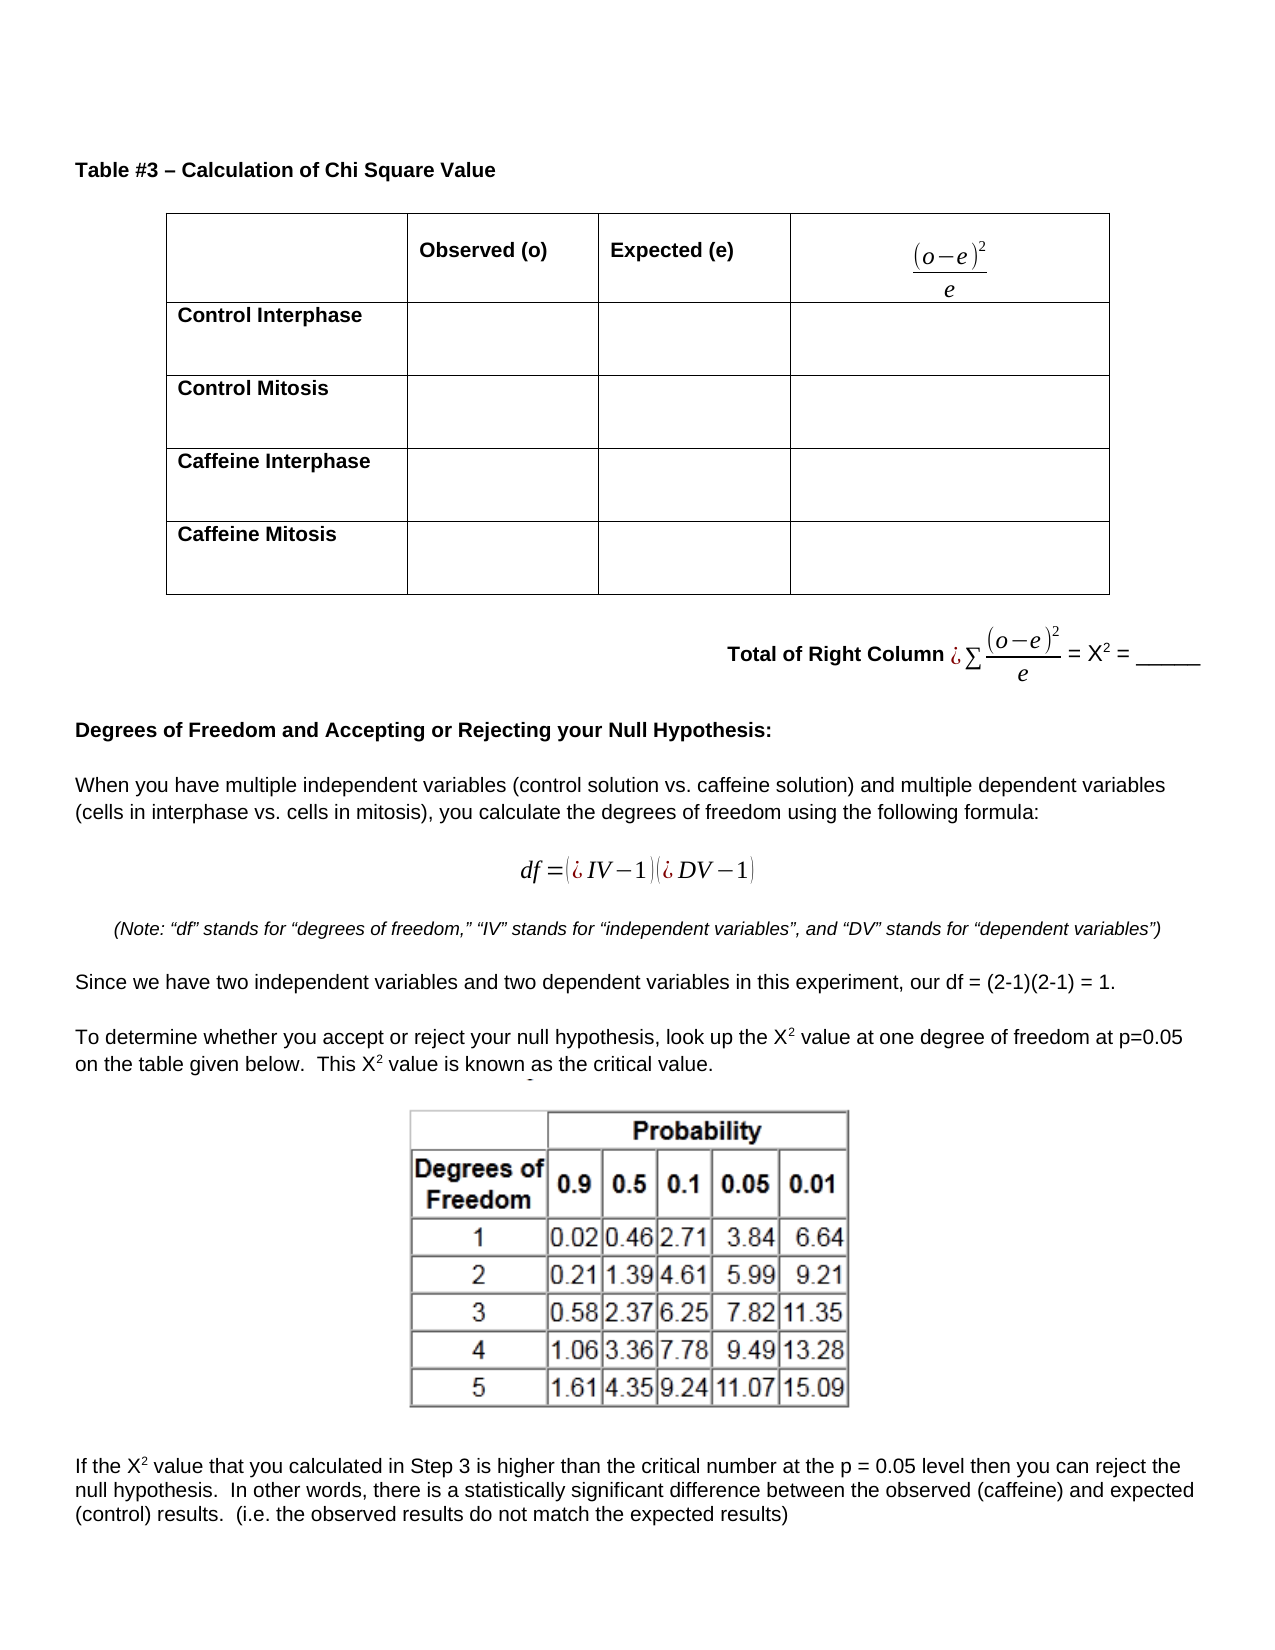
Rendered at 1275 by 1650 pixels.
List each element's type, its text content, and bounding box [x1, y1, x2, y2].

table_header [167, 214, 407, 302]
table_cell [599, 522, 790, 593]
table_cell [408, 376, 598, 448]
table_cell [599, 303, 790, 375]
table_cell [791, 449, 1109, 521]
text If the X2 value that you calculated in Step 3 is higher than the critical number at the p = 0.05 level then you can reject the null hypothesis. In other words, there is a statistically significant difference between the observed (caffeine) and expected (control) results. (i.e. the observed results do not match the expected results) [75, 1454, 1200, 1526]
table_header [791, 214, 1109, 302]
table_cell [408, 522, 598, 593]
table_cell [599, 376, 790, 448]
text (Note: “df” stands for “degrees of freedom,” “IV” stands for “independent variables”, and “DV” stands for “dependent variables”) [75, 917, 1200, 939]
table_cell [408, 449, 598, 521]
text Total of Right Column = X2 = _____ [75, 622, 1200, 686]
table_cell Caffeine Interphase [167, 449, 407, 521]
table_cell [599, 449, 790, 521]
text Since we have two independent variables and two dependent variables in this experiment, our df = (2-1)(2-1) = 1. [75, 970, 1200, 994]
table_cell Control Interphase [167, 303, 407, 375]
text When you have multiple independent variables (control solution vs. caffeine solution) and multiple dependent variables (cells in interphase vs. cells in mitosis), you calculate the degrees of freedom using the following formula: [75, 773, 1200, 824]
table_cell [791, 303, 1109, 375]
text To determine whether you accept or reject your null hypothesis, look up the X2 value at one degree of freedom at p=0.05 on the table given below. This X2 value is known as the critical value. [75, 1025, 1200, 1076]
table_cell [408, 303, 598, 375]
table_cell [791, 522, 1109, 593]
text Degrees of Freedom and Accepting or Rejecting your Null Hypothesis: [75, 718, 1200, 742]
picture [388, 1079, 887, 1425]
text Table #3 – Calculation of Chi Square Value [75, 157, 1200, 181]
table_cell Control Mitosis [167, 376, 407, 448]
table_cell [791, 376, 1109, 448]
table_header Expected (e) [599, 214, 790, 302]
table_header Observed (o) [408, 214, 598, 302]
table_cell Caffeine Mitosis [167, 522, 407, 593]
